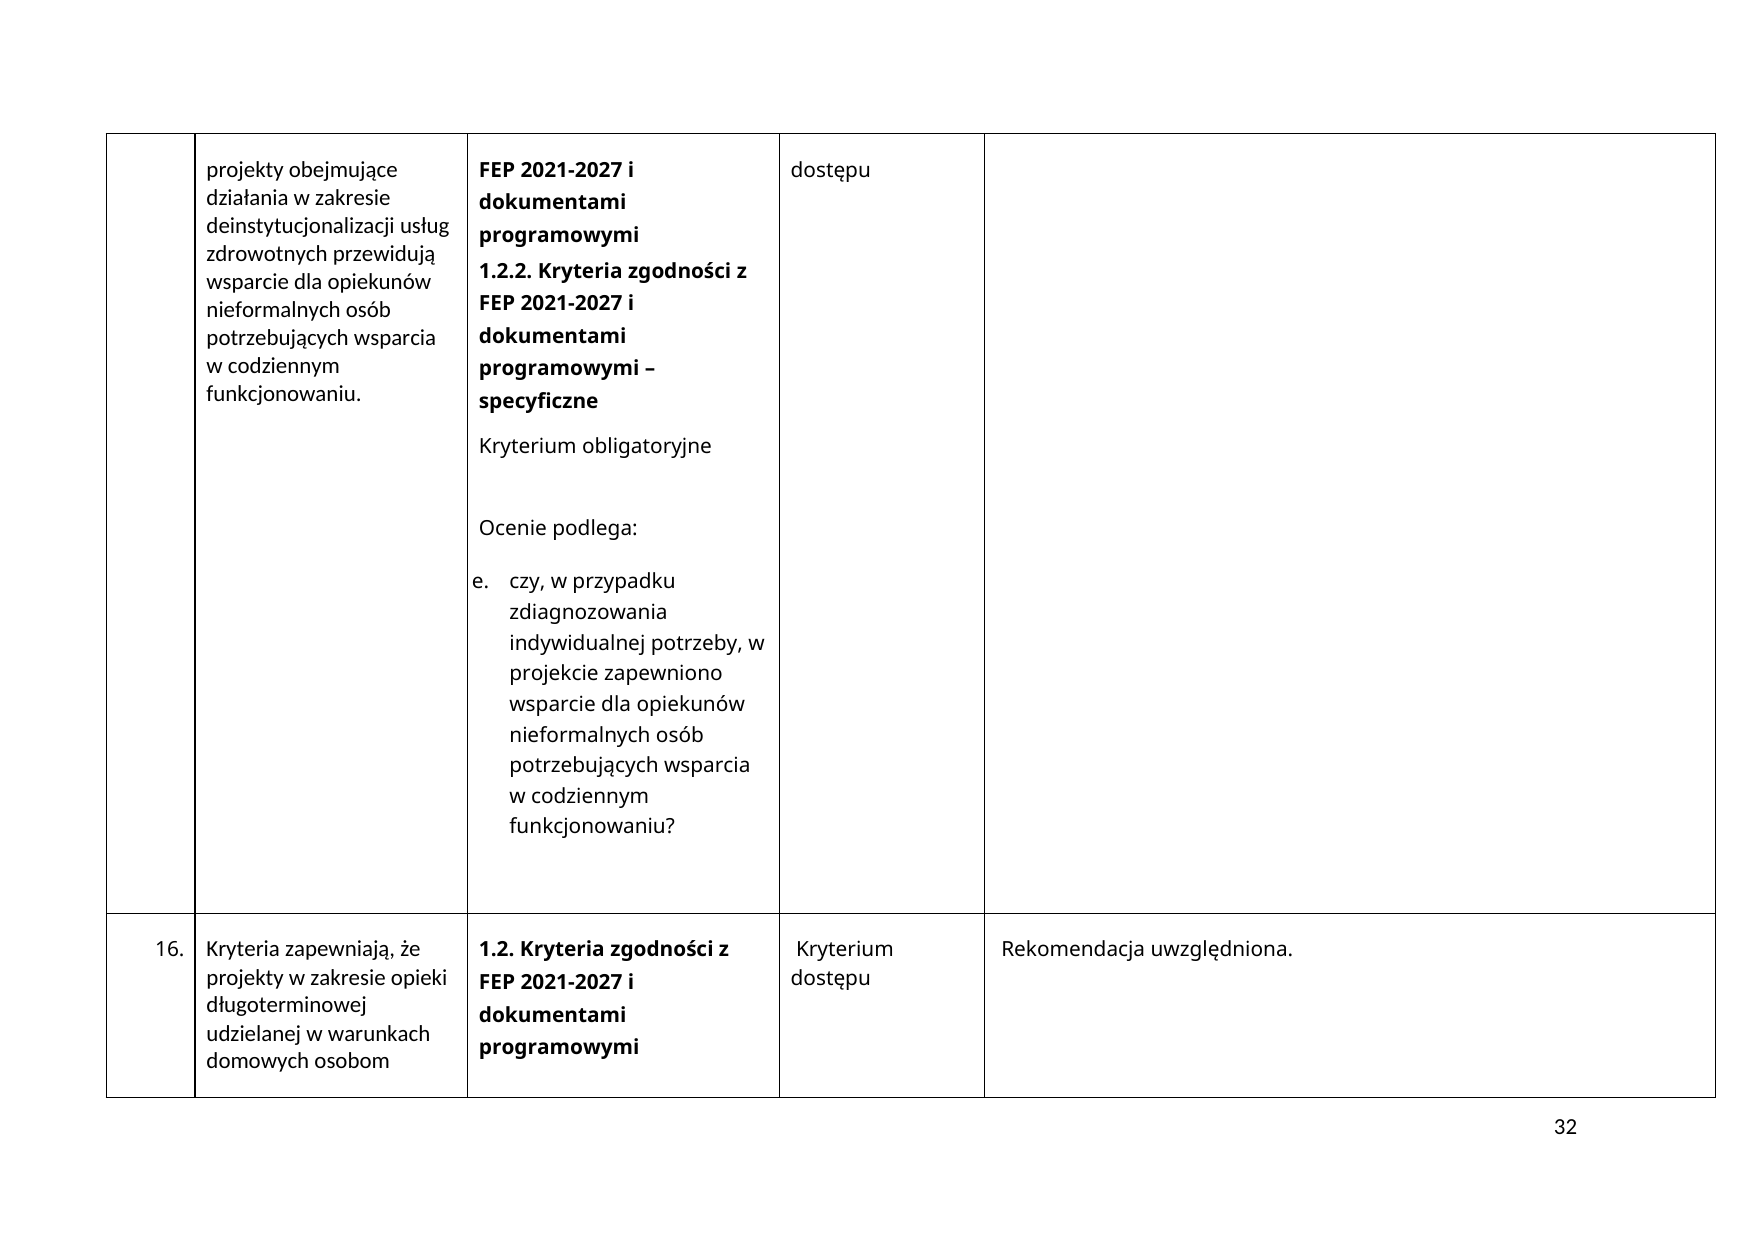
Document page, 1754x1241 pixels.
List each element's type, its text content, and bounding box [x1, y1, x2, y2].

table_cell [468, 914, 779, 1097]
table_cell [196, 134, 467, 913]
table_cell Kryterium dostępu [780, 134, 984, 913]
table_cell [107, 914, 194, 1097]
table_cell Kryterium dostępu [780, 914, 984, 1097]
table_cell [985, 134, 1715, 913]
table_cell [107, 134, 194, 913]
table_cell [468, 134, 779, 913]
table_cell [985, 914, 1715, 1097]
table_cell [196, 914, 467, 1097]
